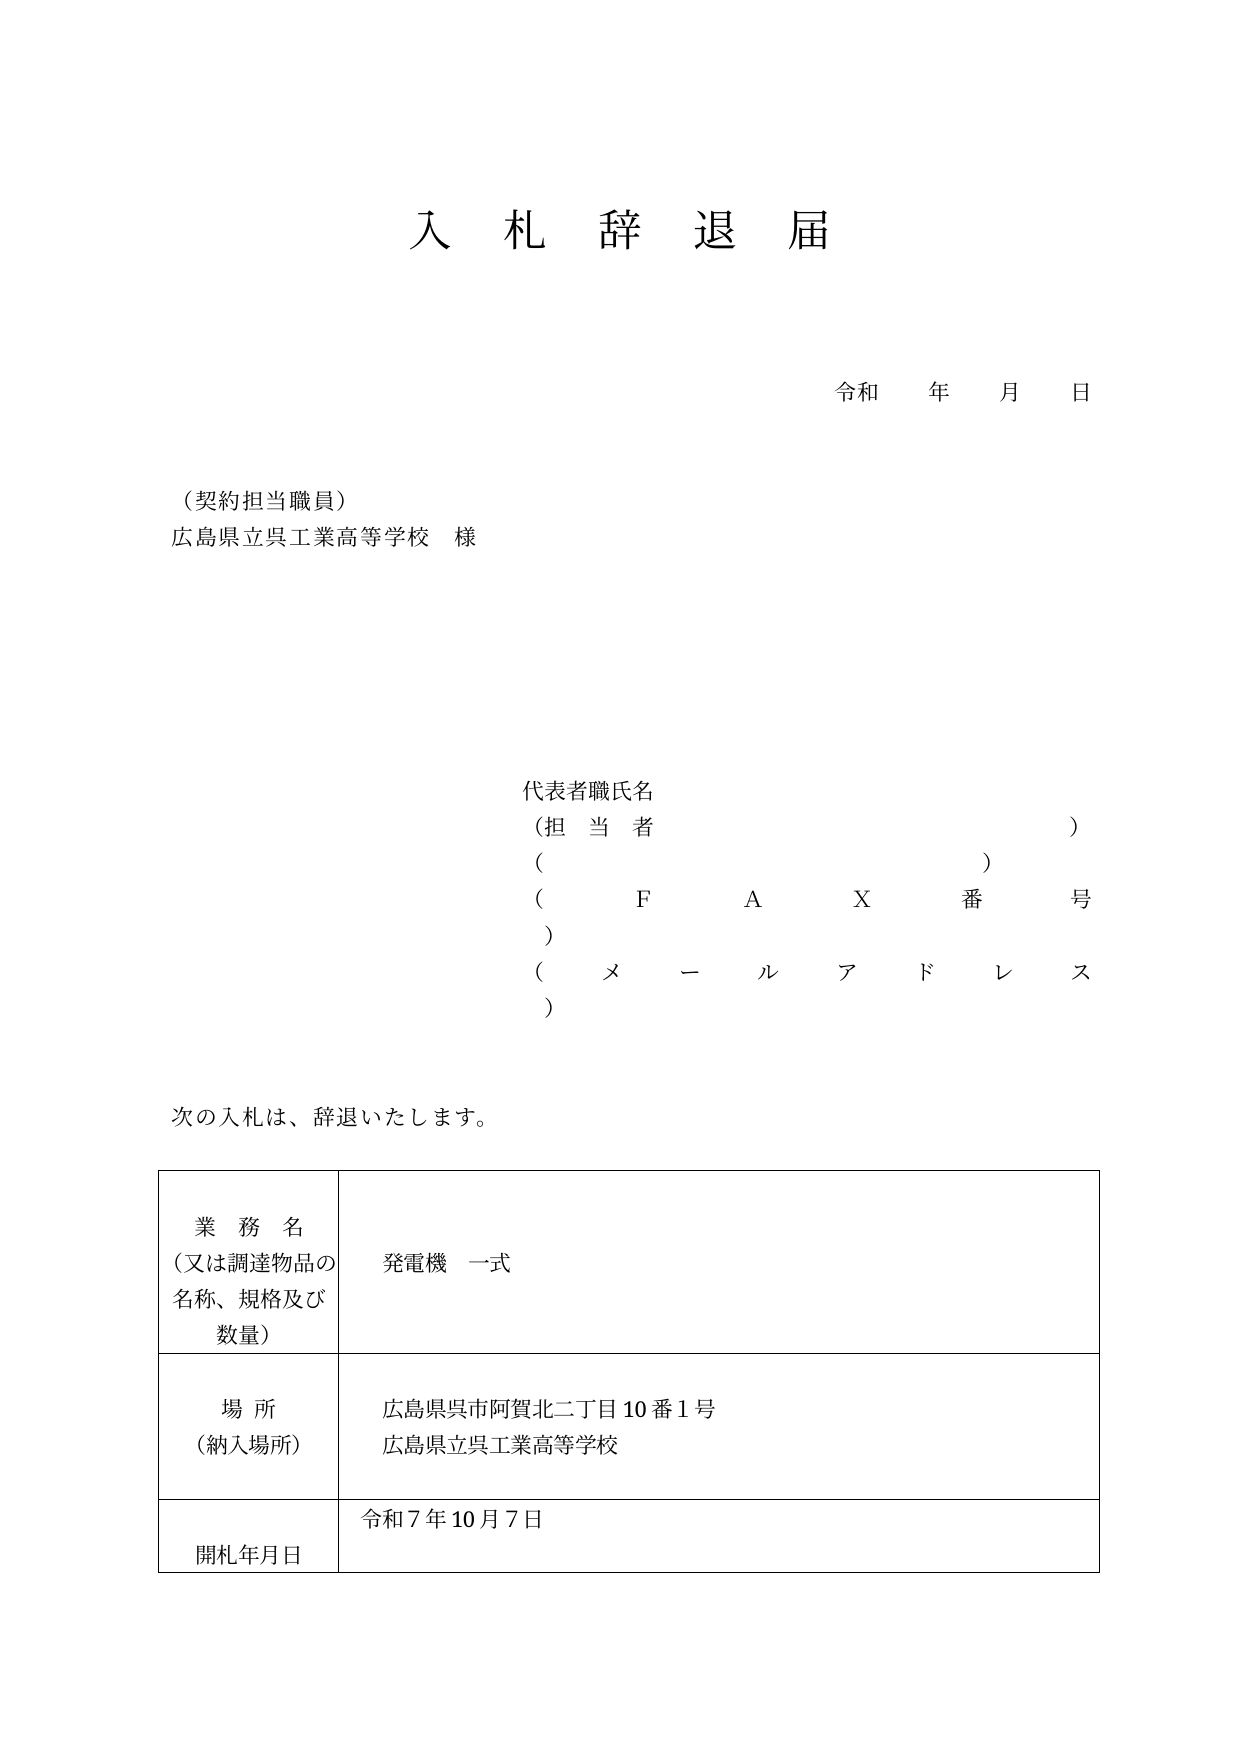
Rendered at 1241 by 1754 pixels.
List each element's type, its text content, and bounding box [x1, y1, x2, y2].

table_cell 場所 （納入場所） [159, 1354, 338, 1499]
text （契約担当職員） [148, 482, 1092, 518]
text （ ） [523, 844, 1092, 880]
text 令和 年 月 日 [148, 373, 1092, 409]
table_cell 令和７年10月７日 [339, 1500, 1099, 1572]
table_cell 広島県呉市阿賀北二丁目10番１号 広島県立呉工業高等学校 [339, 1354, 1099, 1499]
text 次の入札は、辞退いたします。 [148, 1098, 1092, 1134]
text 代表者職氏名 [501, 772, 1092, 808]
text （ＦＡＸ番号 ） [523, 880, 1092, 953]
text （メールアドレス ） [523, 953, 1092, 1025]
text （担 当 者 ） [523, 808, 1092, 844]
table_header 発電機 一式 [339, 1171, 1099, 1353]
text 広島県立呉工業高等学校 様 [148, 518, 1092, 554]
table_cell 開札年月日 [159, 1500, 338, 1572]
table_header 業 務 名 （又は調達物品の名称、規格及び 数量） [159, 1171, 338, 1353]
text 入 札 辞 退 届 [148, 192, 1092, 264]
